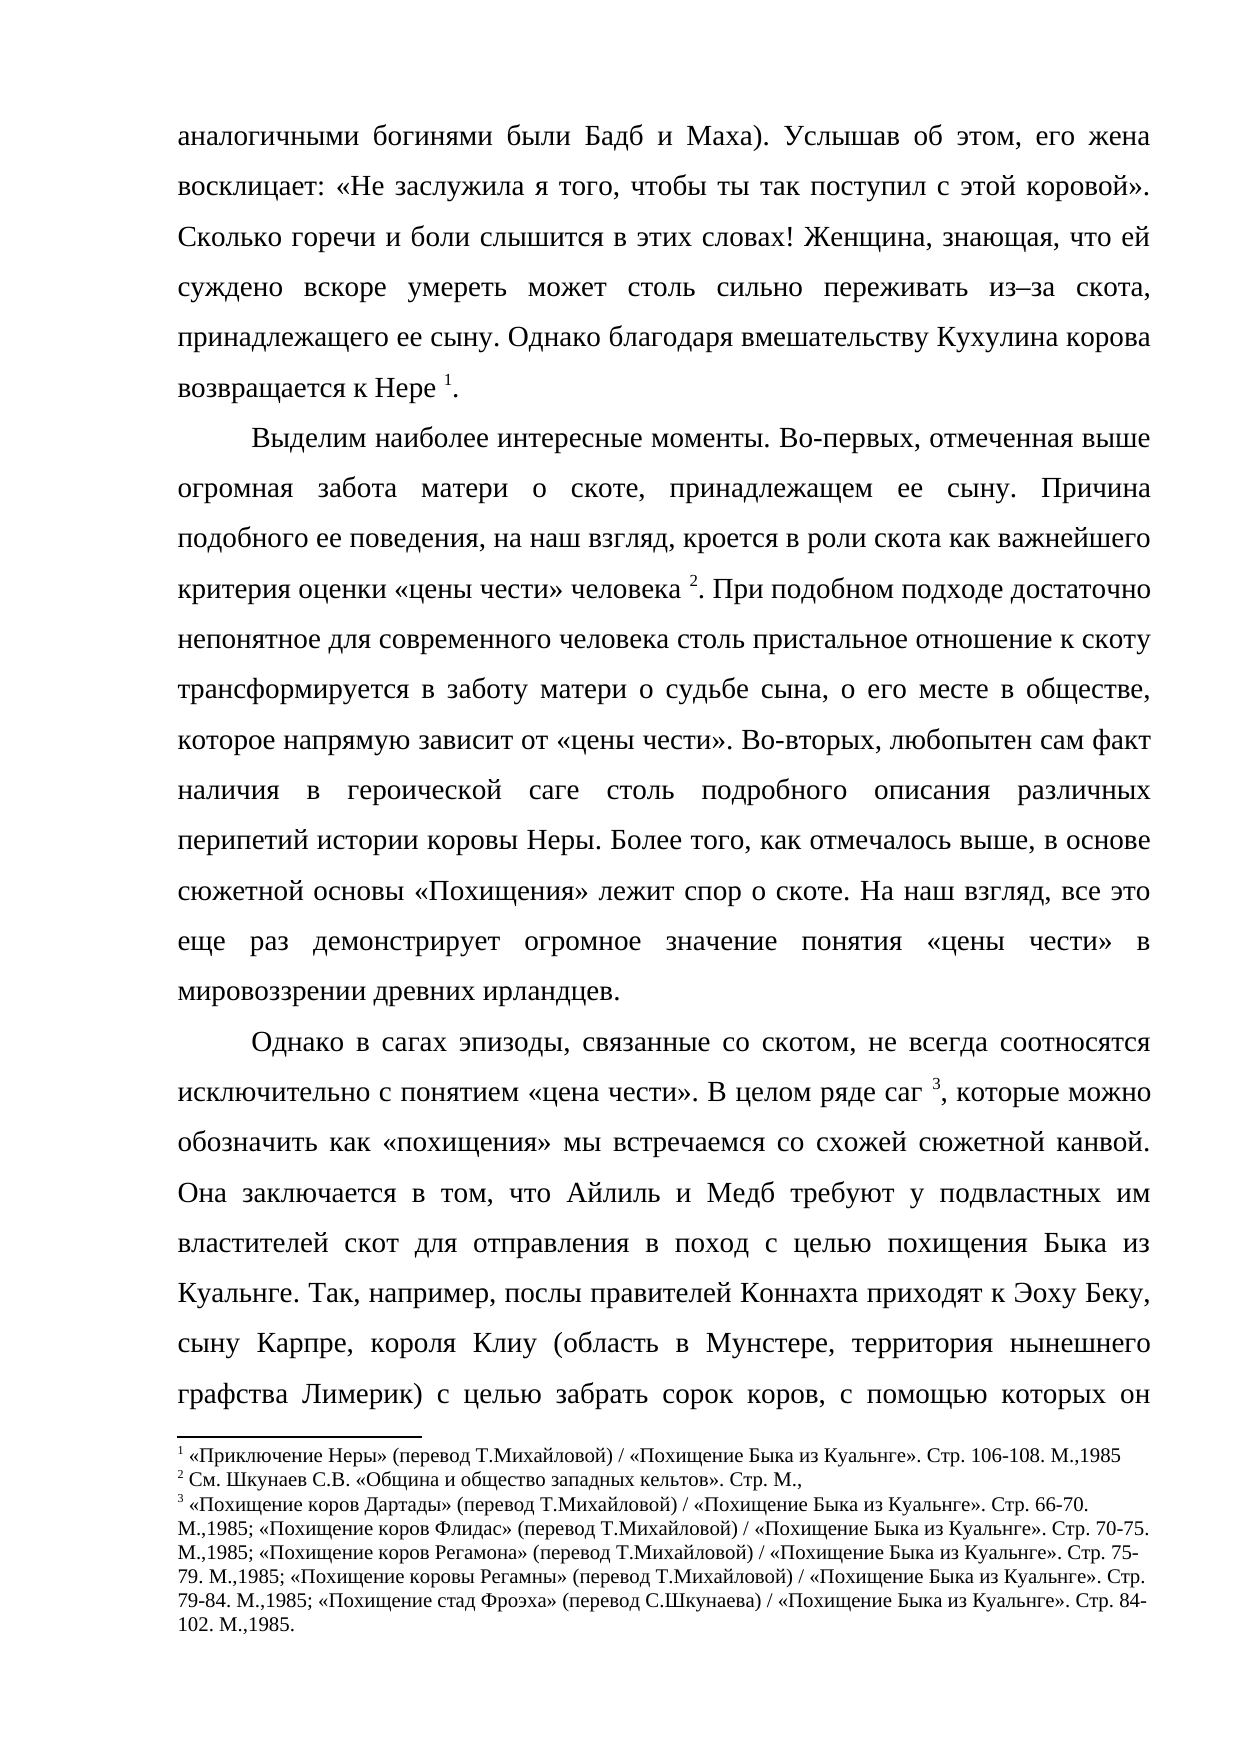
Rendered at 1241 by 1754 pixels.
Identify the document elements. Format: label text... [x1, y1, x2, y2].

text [177, 118, 1152, 403]
text Выделим наиболее интересные моменты. Во-первых, отмеченная выше огромная забота матери о скоте, принадлежащем ее сыну. Причина подобного ее поведения, на наш взгляд, кроется в роли скота как важнейшего критерия оценки «цены чести» человека . При подобном подходе достаточно непонятное для современного человека столь пристальное отношение к скоту трансформируется в заботу матери о судьбе сына, о его месте в обществе, которое напрямую зависит от «цены чести». Во-вторых, любопытен сам факт наличия в героической саге столь подробного описания различных перипетий истории коровы Неры. Более того, как отмечалось выше, в основе сюжетной основы «Похищения» лежит спор о скоте. На наш взгляд, все это еще раз демонстрирует огромное значение понятия «цены чести» в мировоззрении древних ирландцев. [177, 420, 1152, 1007]
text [177, 1024, 1152, 1409]
